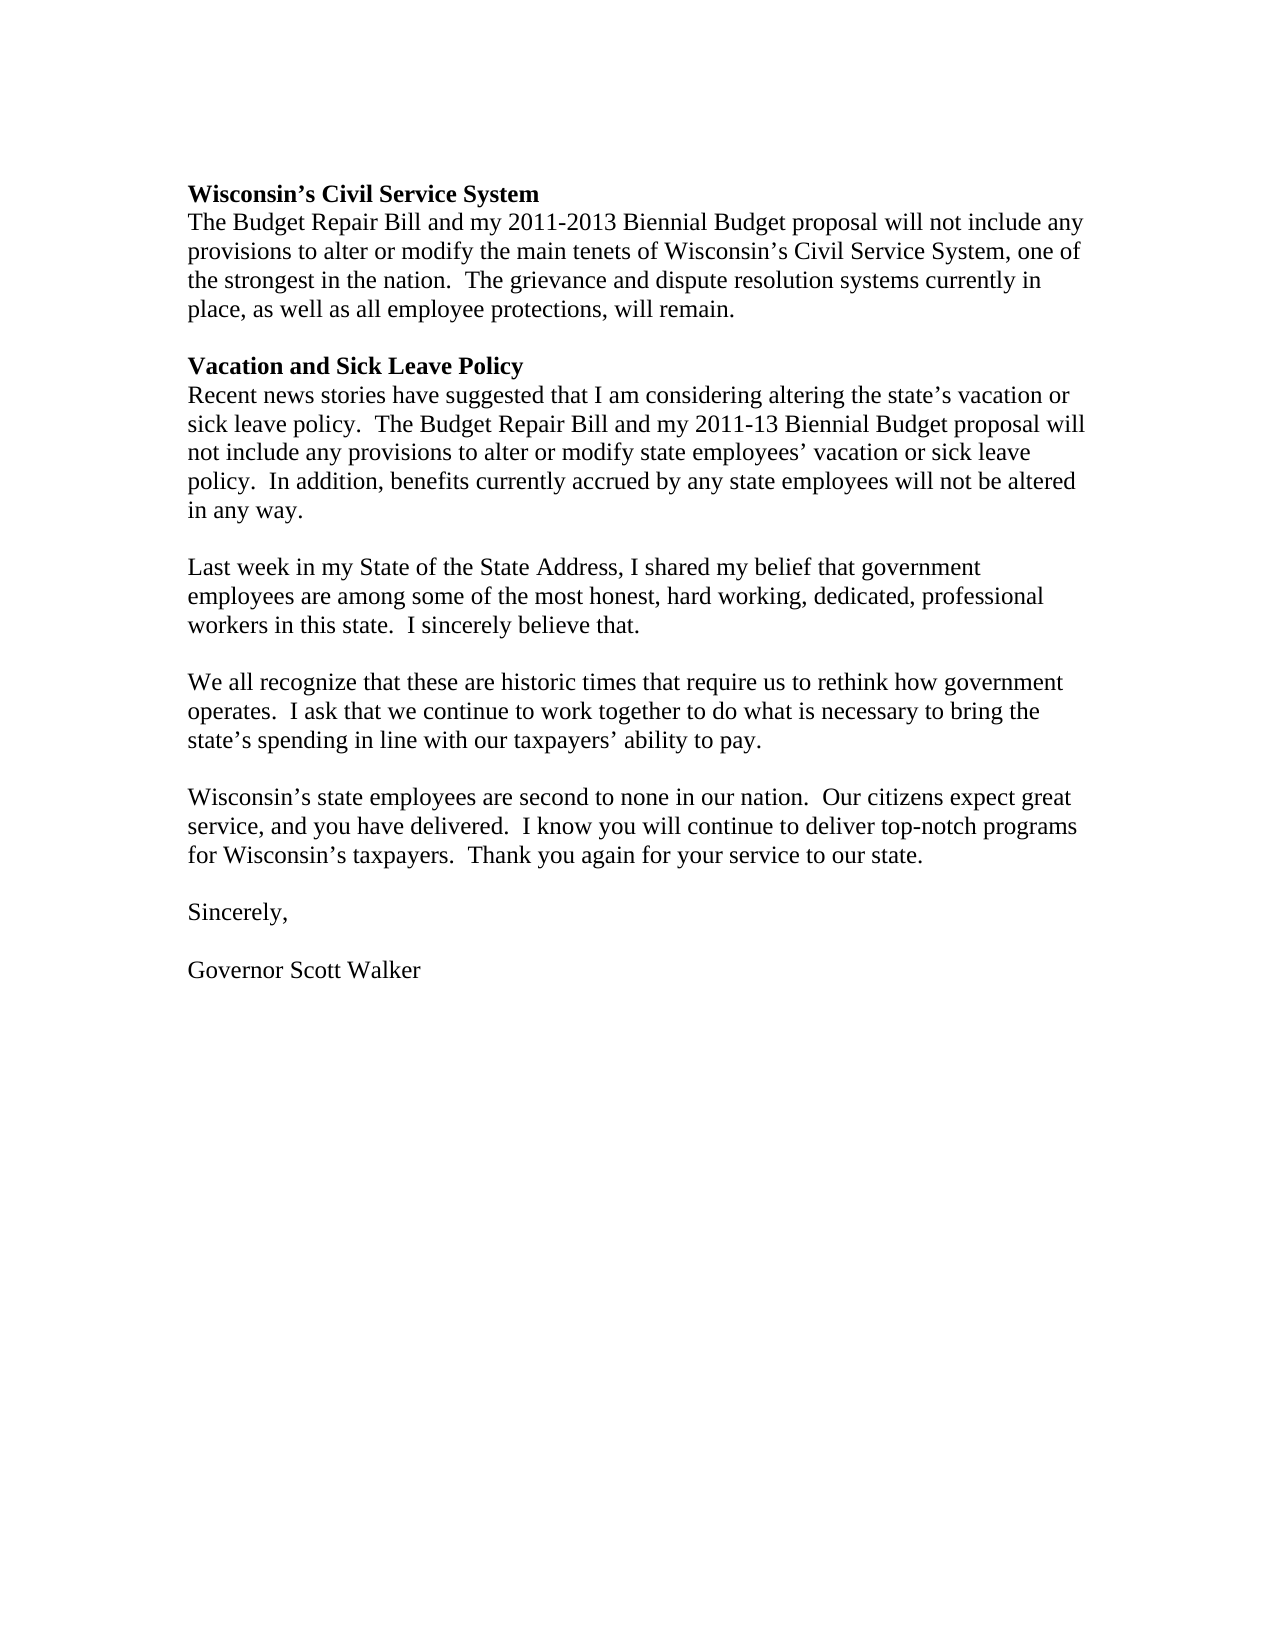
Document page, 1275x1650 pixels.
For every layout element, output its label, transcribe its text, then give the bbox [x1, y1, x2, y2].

text The Budget Repair Bill and my 2011-2013 Biennial Budget proposal will not include any provisions to alter or modify the main tenets of Wisconsin’s Civil Service System, one of the strongest in the nation. The grievance and dispute resolution systems currently in place, as well as all employee protections, will remain. Vacation and Sick Leave Policy [187, 207, 1087, 380]
text Recent news stories have suggested that I am considering altering the state’s vacation or sick leave policy. The Budget Repair Bill and my 2011-13 Biennial Budget proposal will not include any provisions to alter or modify state employees’ vacation or sick leave policy. In addition, benefits currently accrued by any state employees will not be altered in any way. Last week in my State of the State Address, I shared my belief that government employees are among some of the most honest, hard working, dedicated, professional workers in this state. I sincerely believe that. We all recognize that these are historic times that require us to rethink how government operates. I ask that we continue to work together to do what is necessary to bring the state’s spending in line with our taxpayers’ ability to pay. Wisconsin’s state employees are second to none in our nation. Our citizens expect great service, and you have delivered. I know you will continue to deliver top-notch programs for Wisconsin’s taxpayers. Thank you again for your service to our state. Sincerely, Governor Scott Walker [187, 380, 1087, 984]
text Wisconsin’s Civil Service System [187, 150, 1087, 207]
